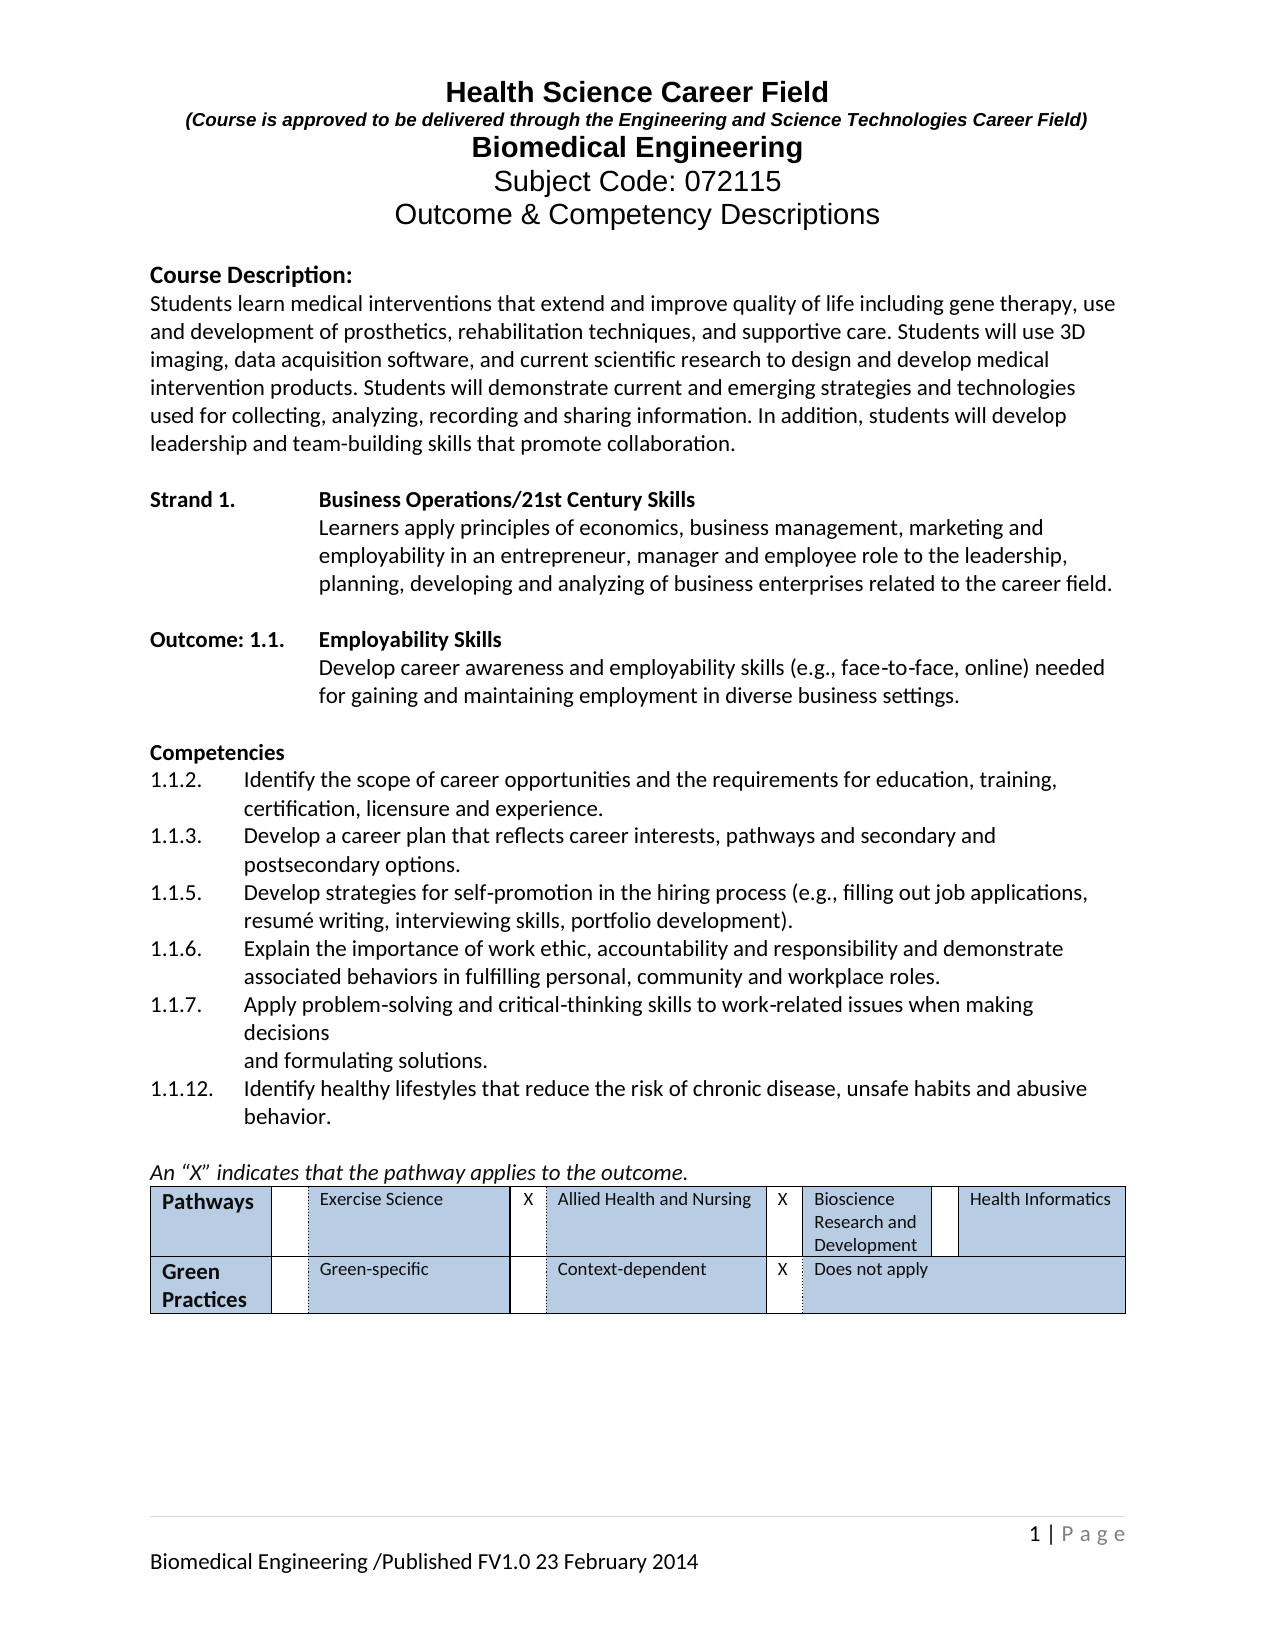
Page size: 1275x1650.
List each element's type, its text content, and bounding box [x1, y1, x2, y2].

table_header Health Informatics [959, 1187, 1125, 1256]
table_header [932, 1187, 958, 1256]
table_header Pathways [151, 1187, 271, 1256]
table_header X [767, 1187, 802, 1256]
text An “X” indicates that the pathway applies to the outcome. [150, 1158, 1125, 1186]
text Competencies [150, 738, 1125, 766]
table_header Exercise Science [308, 1187, 509, 1256]
table_cell Context-dependent [546, 1257, 766, 1313]
text 1.1.2. Identify the scope of career opportunities and the requirements for education, training, [150, 766, 1125, 794]
text resumé writing, interviewing skills, portfolio development). [244, 906, 1125, 934]
text Learners apply principles of economics, business management, marketing and employability in an entrepreneur, manager and employee role to the leadership, planning, developing and analyzing of business enterprises related to the career field. [319, 513, 1125, 597]
text Students learn medical interventions that extend and improve quality of life including gene therapy, use and development of prosthetics, rehabilitation techniques, and supportive care. Students will use 3D imaging, data acquisition software, and current scientific research to design and develop medical intervention products. Students will demonstrate current and emerging strategies and technologies used for collecting, analyzing, recording and sharing information. In addition, students will develop leadership and team-building skills that promote collaboration. [150, 289, 1125, 457]
table_header Bioscience Research and Development [803, 1187, 931, 1256]
text associated behaviors in fulfilling personal, community and workplace roles. [244, 962, 1125, 990]
table_header [272, 1187, 308, 1256]
text Develop career awareness and employability skills (e.g., face‐to‐face, online) needed for gaining and maintaining employment in diverse business settings. [319, 653, 1125, 709]
text 1.1.12. Identify healthy lifestyles that reduce the risk of chronic disease, unsafe habits and abusive [150, 1074, 1125, 1102]
table_cell Green-specific [308, 1257, 509, 1313]
table_cell [272, 1257, 308, 1313]
text and formulating solutions. [244, 1046, 1125, 1074]
table_header X [511, 1187, 546, 1256]
text postsecondary options. [244, 850, 1125, 878]
table_cell X [767, 1257, 803, 1313]
text 1.1.5. Develop strategies for self‐promotion in the hiring process (e.g., filling out job applications, [150, 878, 1125, 906]
text Outcome: 1.1. Employability Skills [150, 626, 1125, 653]
text certification, licensure and experience. [244, 794, 1125, 822]
table_cell Green Practices [151, 1257, 271, 1313]
text Strand 1. Business Operations/21st Century Skills [150, 485, 1125, 513]
text 1.1.7. Apply problem‐solving and critical‐thinking skills to work‐related issues when making decisions [150, 990, 1125, 1046]
table_cell Does not apply [803, 1257, 1125, 1313]
text Course Description: [150, 259, 1125, 289]
table_header Allied Health and Nursing [546, 1187, 766, 1256]
text 1.1.3. Develop a career plan that reflects career interests, pathways and secondary and [150, 822, 1125, 850]
table_cell [511, 1257, 546, 1313]
text behavior. [244, 1102, 1125, 1130]
text 1.1.6. Explain the importance of work ethic, accountability and responsibility and demonstrate [150, 934, 1125, 962]
